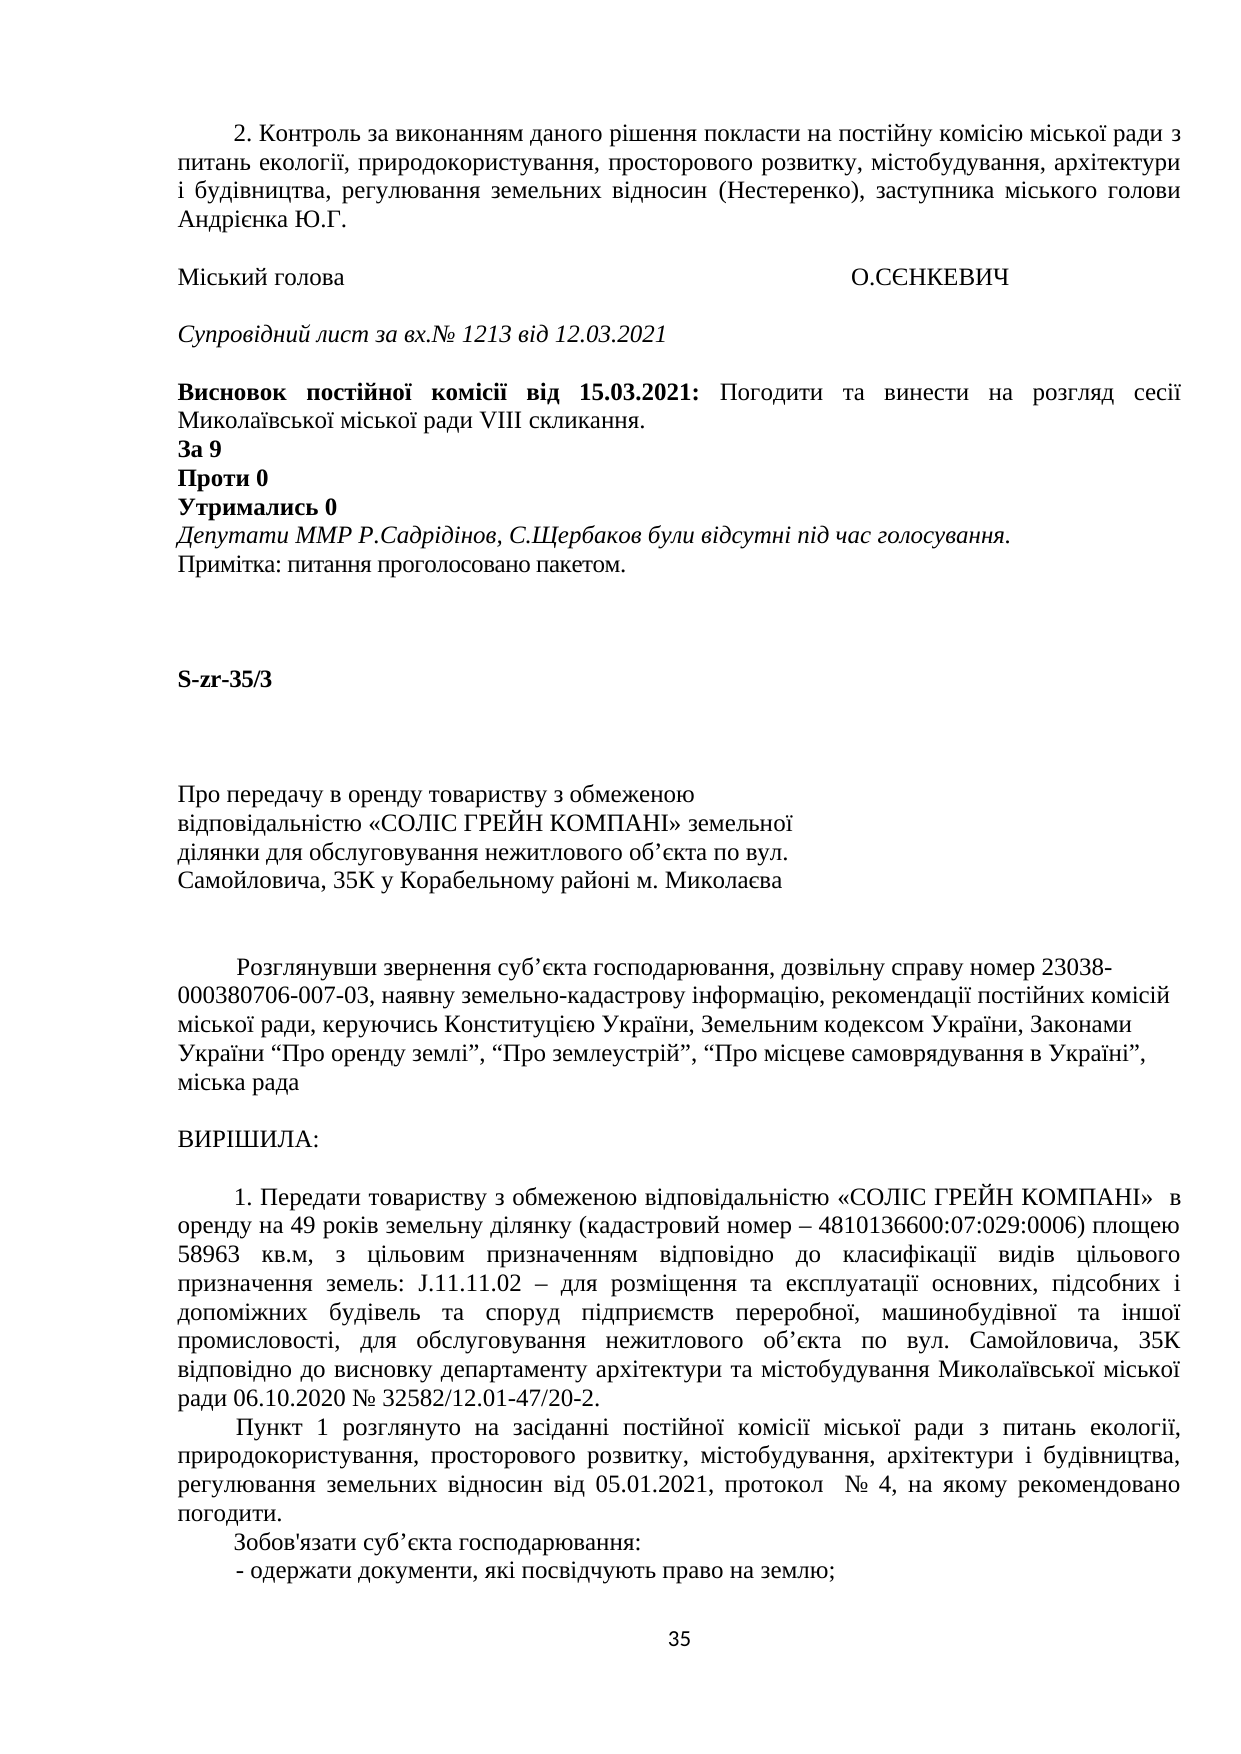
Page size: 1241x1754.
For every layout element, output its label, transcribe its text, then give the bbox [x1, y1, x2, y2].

text Примітка: питання проголосовано пакетом. [177, 549, 1181, 578]
text Розглянувши звернення суб’єкта господарювання, дозвільну справу номер 23038-000380706-007-03, наявну земельно-кадастрову інформацію, рекомендації постійних комісій міської ради, керуючись Конституцією України, Земельним кодексом України, Законами України “Про оренду землі”, “Про землеустрій”, “Про місцеве самоврядування в Україні”, міська рада [177, 952, 1181, 1096]
text ВИРІШИЛА: [177, 1124, 1181, 1153]
text Висновок постійної комісії від 15.03.2021: Погодити та винести на розгляд сесії Миколаївської міської ради VIII скликання. [177, 377, 1181, 434]
text Проти 0 [177, 463, 769, 492]
text Про передачу в оренду товариству з обмеженою відповідальністю «СОЛІС ГРЕЙН КОМПАНІ» земельної ділянки для обслуговування нежитлового об’єкта по вул. Самойловича, 35К у Корабельному районі м. Миколаєва [177, 779, 811, 894]
text 2. Контроль за виконанням даного рішення покласти на постійну комісію міської ради з питань екології, природокористування, просторового розвитку, містобудування, архітектури і будівництва, регулювання земельних відносин (Нестеренко), заступника міського голови Андрієнка Ю.Г. [177, 118, 1181, 233]
text Зобов'язати суб’єкта господарювання: [177, 1527, 1240, 1556]
text За 9 [177, 434, 769, 463]
text Утримались 0 [177, 492, 769, 521]
text Депутати ММР Р.Садрідінов, С.Щербаков були відсутні під час голосування. [177, 521, 1181, 549]
text S-zr-35/3 [177, 664, 1181, 693]
text - одержати документи, які посвідчують право на землю; [177, 1556, 1181, 1584]
text Пункт 1 розглянуто на засіданні постійної комісії міської ради з питань екології, природокористування, просторового розвитку, містобудування, архітектури і будівництва, регулювання земельних відносин від 05.01.2021, протокол № 4, на якому рекомендовано погодити. [177, 1412, 1181, 1527]
text Міський голова О.СЄНКЕВИЧ [177, 262, 1181, 291]
list 1. Передати товариству з обмеженою відповідальністю «СОЛІС ГРЕЙН КОМПАНІ» в оренду на 49 років земельну ділянку (кадастровий номер – 4810136600:07:029:0006) площею 58963 кв.м, з цільовим призначенням відповідно до класифікації видів цільового призначення земель: J.11.11.02 – для розміщення та експлуатації основних, підсобних і допоміжних будівель та споруд підприємств переробної, машинобудівної та іншої промисловості, для обслуговування нежитлового об’єкта по вул. Самойловича, 35К відповідно до висновку департаменту архітектури та містобудування Миколаївської міської ради 06.10.2020 № 32582/12.01-47/20-2. [177, 1182, 1181, 1412]
text Супровідний лист за вх.№ 1213 від 12.03.2021 [177, 319, 1181, 348]
